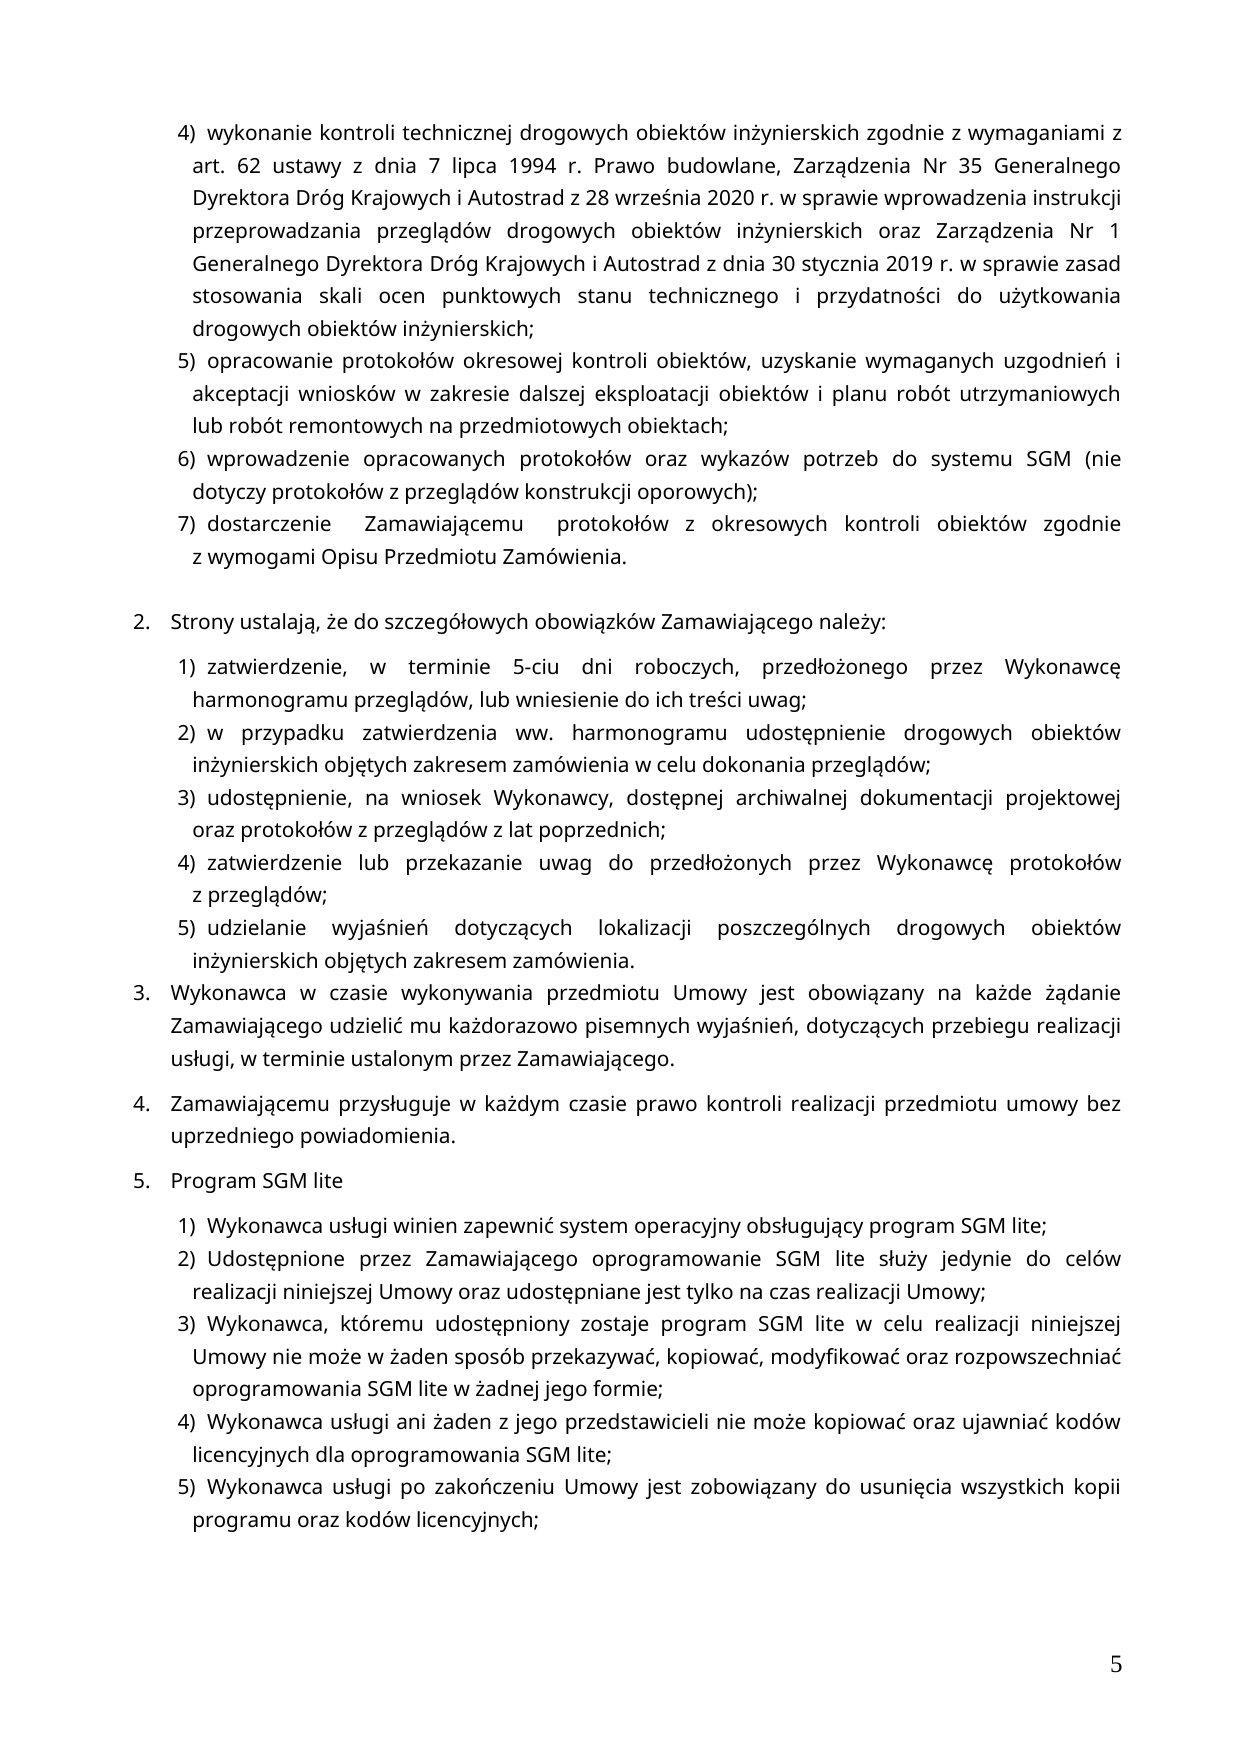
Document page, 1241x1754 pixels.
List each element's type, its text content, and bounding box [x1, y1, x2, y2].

list zatwierdzenie, w terminie 5-ciu dni roboczych, przedłożonego przez Wykonawcę harmonogramu przeglądów, lub wniesienie do ich treści uwag; [177, 652, 1122, 713]
list w przypadku zatwierdzenia ww. harmonogramu udostępnienie drogowych obiektów inżynierskich objętych zakresem zamówienia w celu dokonania przeglądów; [177, 718, 1122, 779]
list udostępnienie, na wniosek Wykonawcy, dostępnej archiwalnej dokumentacji projektowej oraz protokołów z przeglądów z lat poprzednich; [177, 783, 1122, 844]
list wykonanie kontroli technicznej drogowych obiektów inżynierskich zgodnie z wymaganiami z art. 62 ustawy z dnia 7 lipca 1994 r. Prawo budowlane, Zarządzenia Nr 35 Generalnego Dyrektora Dróg Krajowych i Autostrad z 28 września 2020 r. w sprawie wprowadzenia instrukcji przeprowadzania przeglądów drogowych obiektów inżynierskich oraz Zarządzenia Nr 1 Generalnego Dyrektora Dróg Krajowych i Autostrad z dnia 30 stycznia 2019 r. w sprawie zasad stosowania skali ocen punktowych stanu technicznego i przydatności do użytkowania drogowych obiektów inżynierskich; [177, 118, 1122, 342]
list zatwierdzenie lub przekazanie uwag do przedłożonych przez Wykonawcę protokołów z przeglądów; [177, 848, 1122, 909]
list Zamawiającemu przysługuje w każdym czasie prawo kontroli realizacji przedmiotu umowy bez uprzedniego powiadomienia. [133, 1089, 1122, 1150]
list Wykonawca usługi po zakończeniu Umowy jest zobowiązany do usunięcia wszystkich kopii programu oraz kodów licencyjnych; [177, 1472, 1122, 1533]
list Wykonawca, któremu udostępniony zostaje program SGM lite w celu realizacji niniejszej Umowy nie może w żaden sposób przekazywać, kopiować, modyfikować oraz rozpowszechniać oprogramowania SGM lite w żadnej jego formie; [177, 1309, 1122, 1403]
list dostarczenie Zamawiającemu protokołów z okresowych kontroli obiektów zgodnie z wymogami Opisu Przedmiotu Zamówienia. [177, 509, 1122, 571]
list Strony ustalają, że do szczegółowych obowiązków Zamawiającego należy: [133, 607, 1122, 636]
list Udostępnione przez Zamawiającego oprogramowanie SGM lite służy jedynie do celów realizacji niniejszej Umowy oraz udostępniane jest tylko na czas realizacji Umowy; [177, 1244, 1122, 1305]
list Wykonawca usługi ani żaden z jego przedstawicieli nie może kopiować oraz ujawniać kodów licencyjnych dla oprogramowania SGM lite; [177, 1407, 1122, 1468]
list Wykonawca w czasie wykonywania przedmiotu Umowy jest obowiązany na każde żądanie Zamawiającego udzielić mu każdorazowo pisemnych wyjaśnień, dotyczących przebiegu realizacji usługi, w terminie ustalonym przez Zamawiającego. [133, 978, 1122, 1072]
list Program SGM lite [133, 1166, 1122, 1195]
list Wykonawca usługi winien zapewnić system operacyjny obsługujący program SGM lite; [177, 1212, 1122, 1240]
list wprowadzenie opracowanych protokołów oraz wykazów potrzeb do systemu SGM (nie dotyczy protokołów z przeglądów konstrukcji oporowych); [177, 444, 1122, 505]
list opracowanie protokołów okresowej kontroli obiektów, uzyskanie wymaganych uzgodnień i akceptacji wniosków w zakresie dalszej eksploatacji obiektów i planu robót utrzymaniowych lub robót remontowych na przedmiotowych obiektach; [177, 346, 1122, 440]
list udzielanie wyjaśnień dotyczących lokalizacji poszczególnych drogowych obiektów inżynierskich objętych zakresem zamówienia. [177, 913, 1122, 974]
